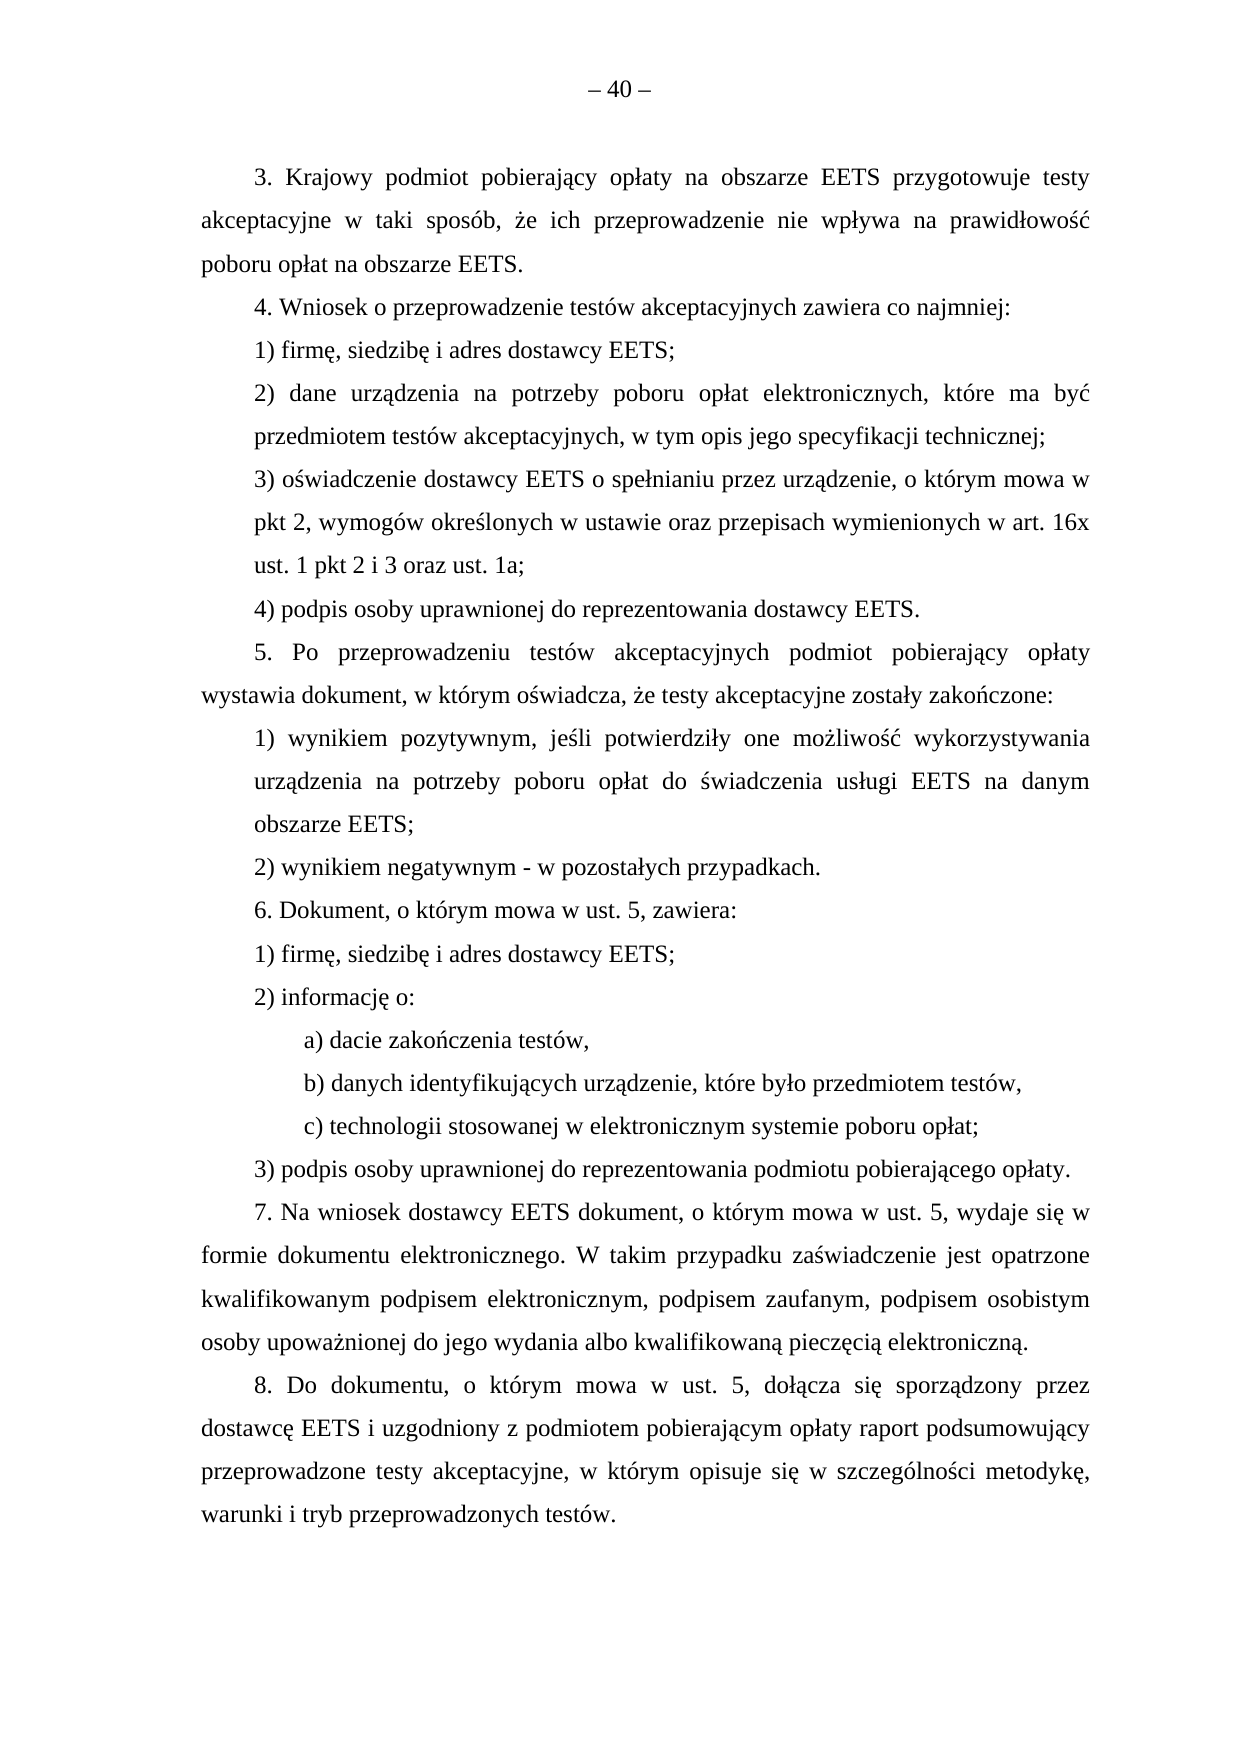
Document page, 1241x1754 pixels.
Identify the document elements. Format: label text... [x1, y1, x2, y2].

text 8. Do dokumentu, o którym mowa w ust. 5, dołącza się sporządzony przez dostawcę EETS i uzgodniony z podmiotem pobierającym opłaty raport podsumowujący przeprowadzone testy akceptacyjne, w którym opisuje się w szczególności metodykę, warunki i tryb przeprowadzonych testów. [201, 1370, 1091, 1528]
text 4. Wniosek o przeprowadzenie testów akceptacyjnych zawiera co najmniej: [201, 292, 1091, 321]
text 3) oświadczenie dostawcy EETS o spełnianiu przez urządzenie, o którym mowa w pkt 2, wymogów określonych w ustawie oraz przepisach wymienionych w art. 16x ust. 1 pkt 2 i 3 oraz ust. 1a; [254, 464, 1091, 579]
text b) danych identyfikujących urządzenie, które było przedmiotem testów, [304, 1068, 1091, 1097]
text 7. Na wniosek dostawcy EETS dokument, o którym mowa w ust. 5, wydaje się w formie dokumentu elektronicznego. W takim przypadku zaświadczenie jest opatrzone kwalifikowanym podpisem elektronicznym, podpisem zaufanym, podpisem osobistym osoby upoważnionej do jego wydania albo kwalifikowaną pieczęcią elektroniczną. [201, 1197, 1091, 1356]
text 1) firmę, siedzibę i adres dostawcy EETS; [254, 335, 1091, 364]
text c) technologii stosowanej w elektronicznym systemie poboru opłat; [304, 1111, 1091, 1140]
text 6. Dokument, o którym mowa w ust. 5, zawiera: [201, 896, 1091, 924]
text 5. Po przeprowadzeniu testów akceptacyjnych podmiot pobierający opłaty wystawia dokument, w którym oświadcza, że testy akceptacyjne zostały zakończone: [201, 637, 1091, 709]
text 2) dane urządzenia na potrzeby poboru opłat elektronicznych, które ma być przedmiotem testów akceptacyjnych, w tym opis jego specyfikacji technicznej; [254, 378, 1091, 450]
text 1) firmę, siedzibę i adres dostawcy EETS; [254, 939, 1091, 967]
text 4) podpis osoby uprawnionej do reprezentowania dostawcy EETS. [254, 594, 1091, 622]
text a) dacie zakończenia testów, [304, 1025, 1091, 1054]
text 2) wynikiem negatywnym - w pozostałych przypadkach. [254, 852, 1091, 881]
text 3) podpis osoby uprawnionej do reprezentowania podmiotu pobierającego opłaty. [254, 1154, 1091, 1183]
text 1) wynikiem pozytywnym, jeśli potwierdziły one możliwość wykorzystywania urządzenia na potrzeby poboru opłat do świadczenia usługi EETS na danym obszarze EETS; [254, 723, 1091, 838]
text 3. Krajowy podmiot pobierający opłaty na obszarze EETS przygotowuje testy akceptacyjne w taki sposób, że ich przeprowadzenie nie wpływa na prawidłowość poboru opłat na obszarze EETS. [201, 162, 1091, 277]
text 2) informację o: [254, 982, 1091, 1011]
